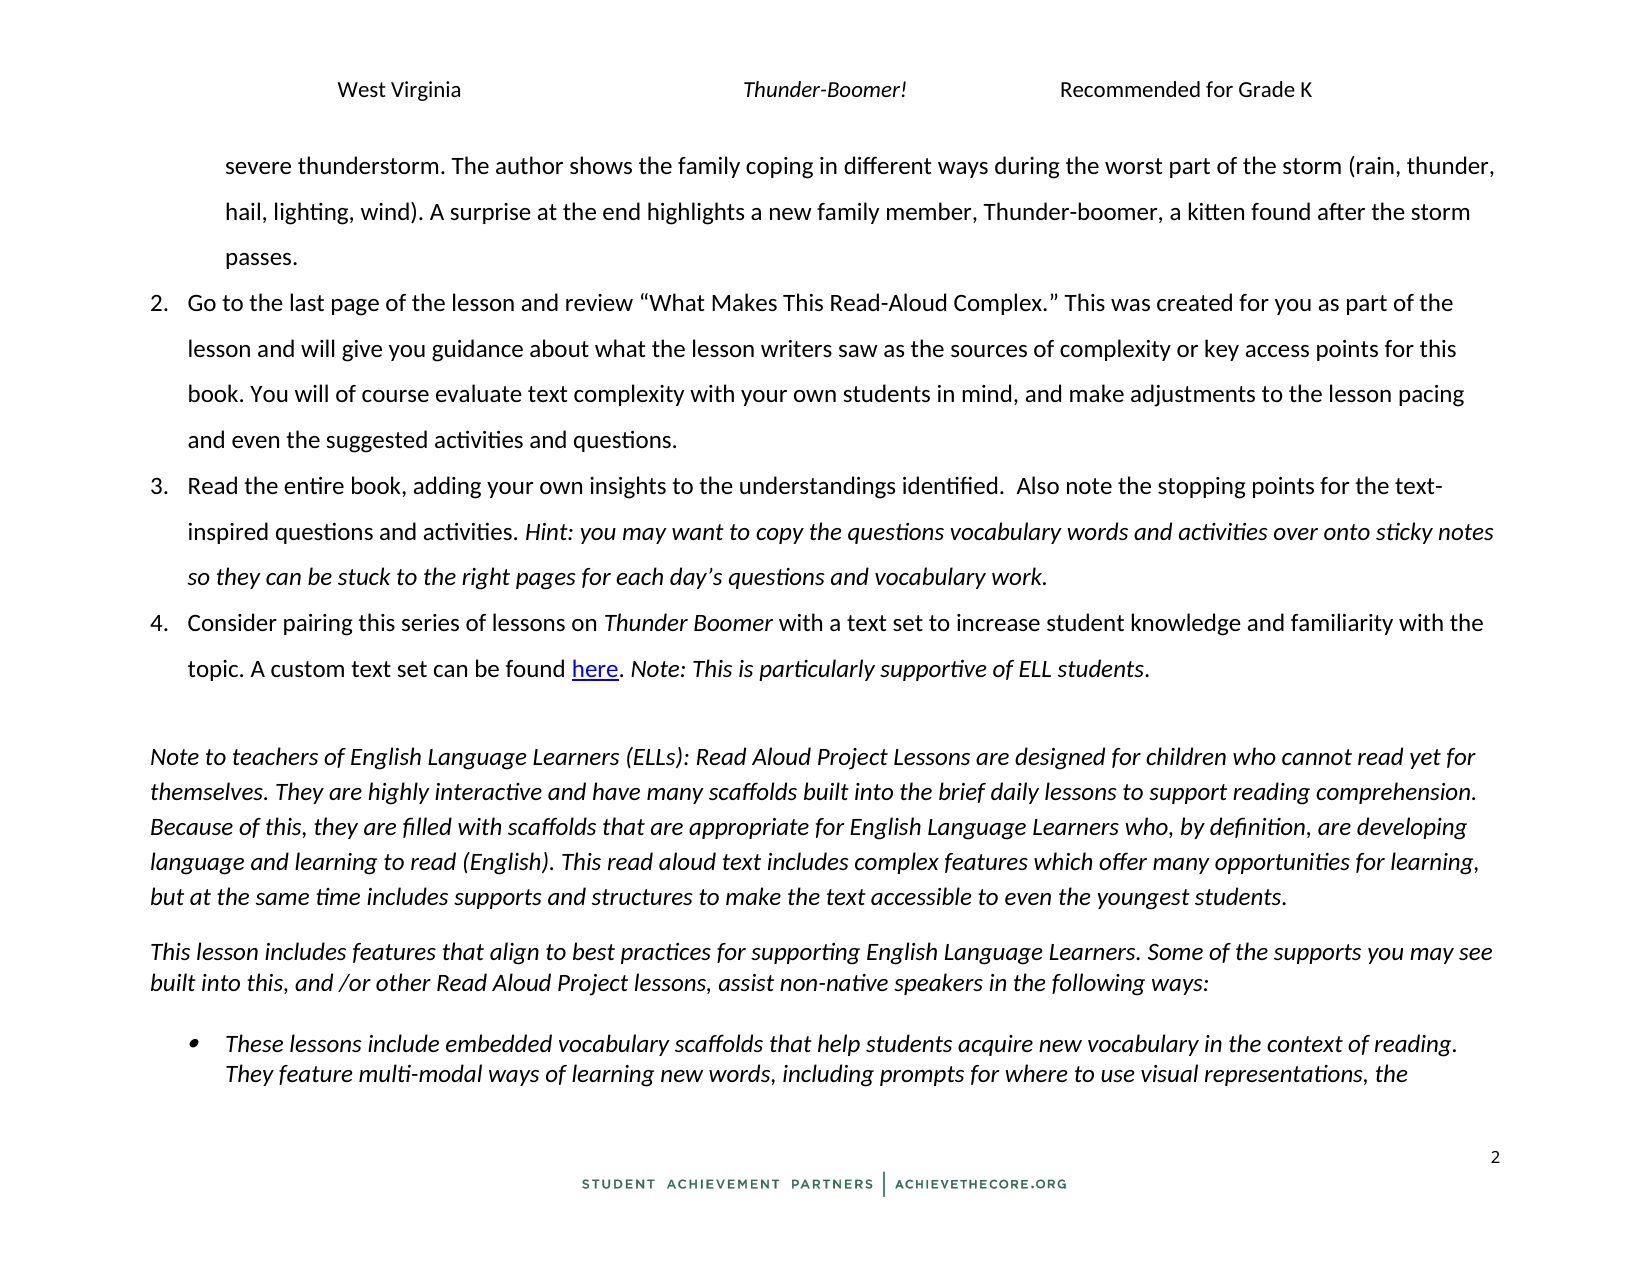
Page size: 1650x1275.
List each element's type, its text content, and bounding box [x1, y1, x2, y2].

text Note to teachers of English Language Learners (ELLs): Read Aloud Project Lessons are designed for children who cannot read yet for themselves. They are highly interactive and have many scaffolds built into the brief daily lessons to support reading comprehension. Because of this, they are filled with scaffolds that are appropriate for English Language Learners who, by definition, are developing language and learning to read (English). This read aloud text includes complex features which offer many opportunities for learning, but at the same time includes supports and structures to make the text accessible to even the youngest students. [150, 741, 1500, 911]
list Read the entire book, adding your own insights to the understandings identified. Also note the stopping points for the text-inspired questions and activities. Hint: you may want to copy the questions vocabulary words and activities over onto sticky notes so they can be stuck to the right pages for each day’s questions and vocabulary work. [150, 470, 1500, 592]
text This lesson includes features that align to best practices for supporting English Language Learners. Some of the supports you may see built into this, and /or other Read Aloud Project lessons, assist non-native speakers in the following ways: [150, 937, 1500, 998]
picture [571, 1168, 1079, 1200]
list Consider pairing this series of lessons on Thunder Boomer with a text set to increase student knowledge and familiarity with the topic. A custom text set can be found here. Note: This is particularly supportive of ELL students. [150, 607, 1500, 683]
list Go to the last page of the lesson and review “What Makes This Read-Aloud Complex.” This was created for you as part of the lesson and will give you guidance about what the lesson writers saw as the sources of complexity or key access points for this book. You will of course evaluate text complexity with your own students in mind, and make adjustments to the lesson pacing and even the suggested activities and questions. [150, 287, 1500, 455]
